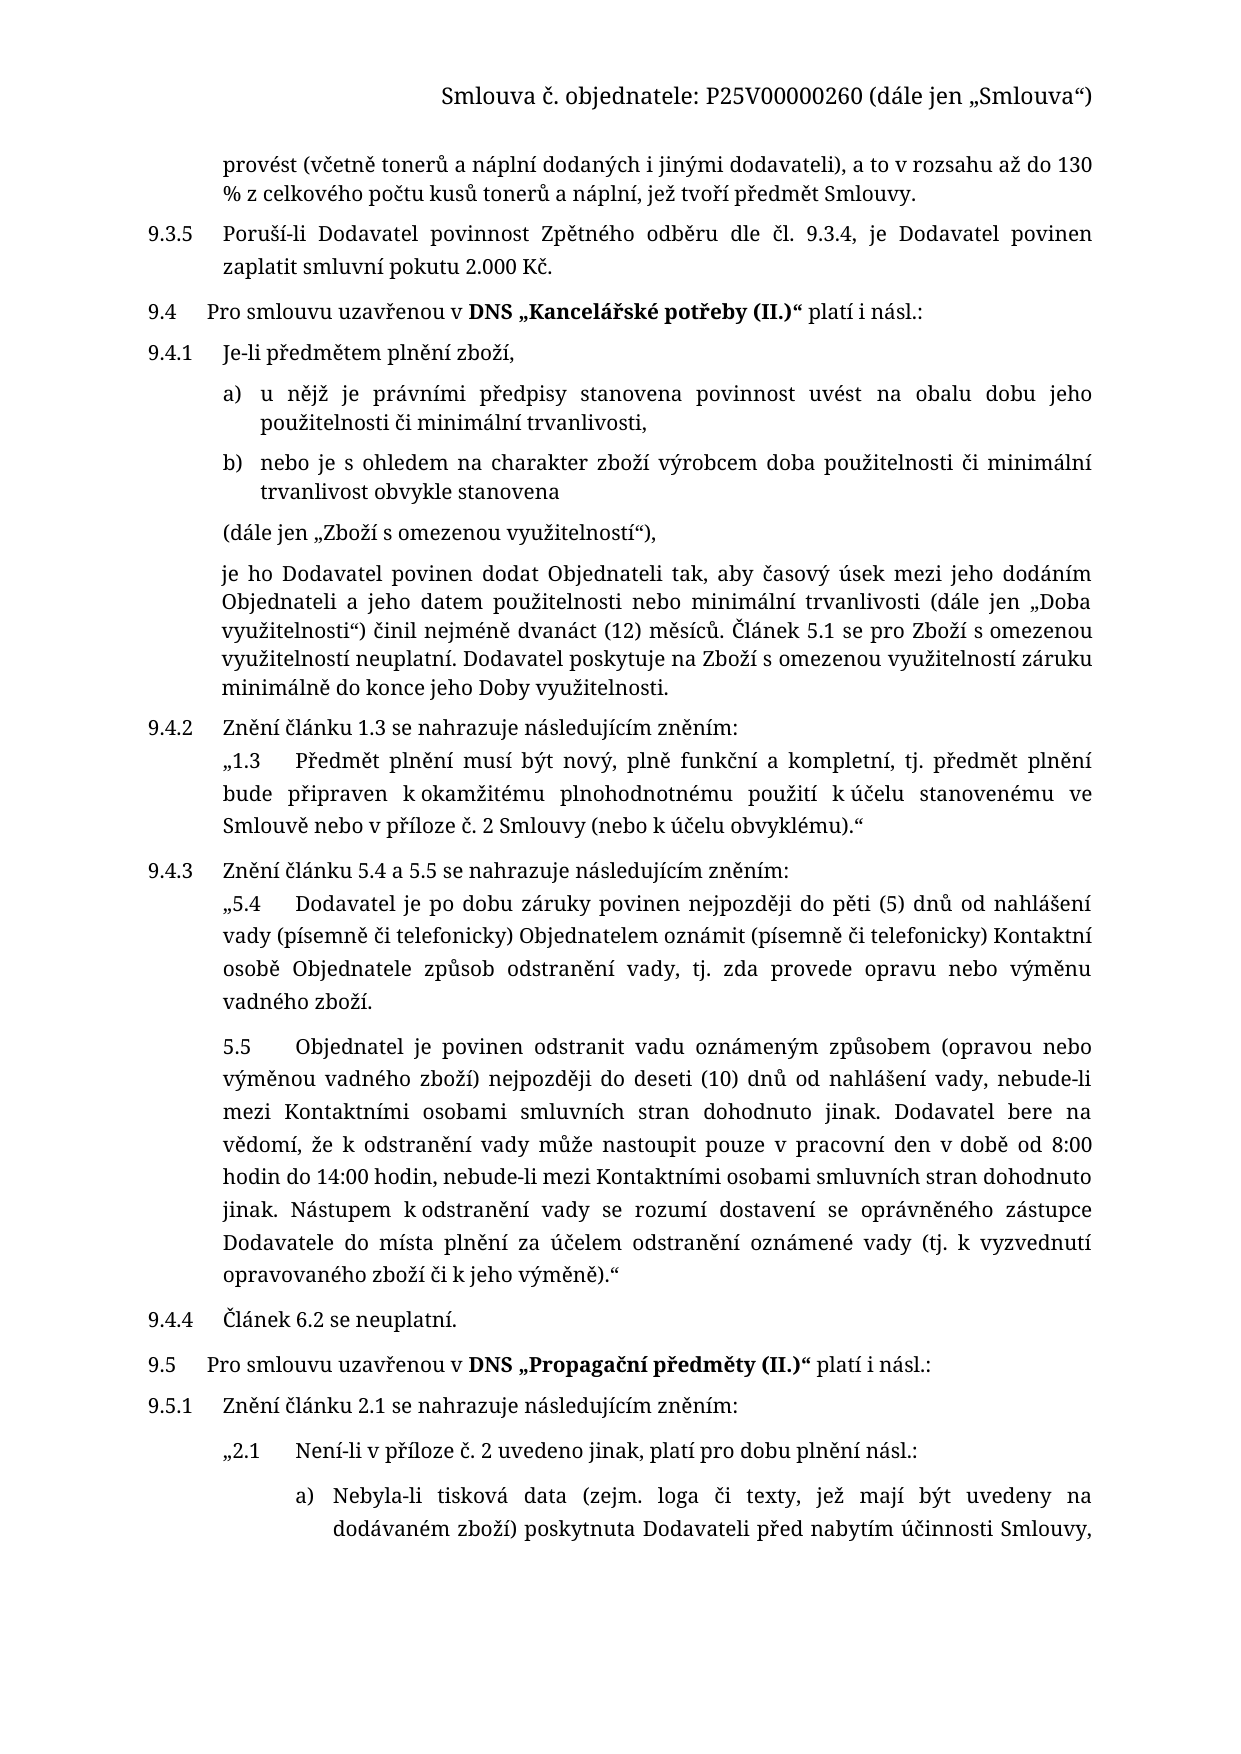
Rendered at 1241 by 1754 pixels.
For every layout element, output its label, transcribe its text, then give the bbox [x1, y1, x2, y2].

list Pro smlouvu uzavřenou v DNS „Kancelářské potřeby (II.)“ platí i násl.: [148, 297, 1093, 326]
text je ho Dodavatel povinen dodat Objednateli tak, aby časový úsek mezi jeho dodáním Objednateli a jeho datem použitelnosti nebo minimální trvanlivosti (dále jen „Doba využitelnosti“) činil nejméně dvanáct (12) měsíců. Článek 5.1 se pro Zboží s omezenou využitelností neuplatní. Dodavatel poskytuje na Zboží s omezenou využitelností záruku minimálně do konce jeho Doby využitelnosti. [221, 559, 1093, 701]
list „2.1 Není-li v příloze č. 2 uvedeno jinak, platí pro dobu plnění násl.: [223, 1436, 1093, 1465]
text (dále jen „Zboží s omezenou využitelností“), [223, 518, 1093, 546]
list Článek 6.2 se neuplatní. [148, 1305, 1093, 1334]
list Pro smlouvu uzavřenou v DNS „Propagační předměty (II.)“ platí i násl.: [148, 1350, 1093, 1379]
list „1.3 Předmět plnění musí být nový, plně funkční a kompletní, tj. předmět plnění bude připraven k okamžitému plnohodnotnému použití k účelu stanovenému ve Smlouvě nebo v příloze č. 2 Smlouvy (nebo k účelu obvyklému).“ [223, 746, 1093, 840]
list Znění článku 2.1 se nahrazuje následujícím zněním: [148, 1391, 1093, 1420]
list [148, 150, 1093, 207]
list Znění článku 1.3 se nahrazuje následujícím zněním: [148, 713, 1093, 742]
list nebo je s ohledem na charakter zboží výrobcem doba použitelnosti či minimální trvanlivost obvykle stanovena [223, 448, 1093, 505]
list Je-li předmětem plnění zboží, [148, 338, 1093, 367]
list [295, 1482, 1093, 1543]
list 5.5 Objednatel je povinen odstranit vadu oznámeným způsobem (opravou nebo výměnou vadného zboží) nejpozději do deseti (10) dnů od nahlášení vady, nebude-li mezi Kontaktními osobami smluvních stran dohodnuto jinak. Dodavatel bere na vědomí, že k odstranění vady může nastoupit pouze v pracovní den v době od 8:00 hodin do 14:00 hodin, nebude-li mezi Kontaktními osobami smluvních stran dohodnuto jinak. Nástupem k odstranění vady se rozumí dostavení se oprávněného zástupce Dodavatele do místa plnění za účelem odstranění oznámené vady (tj. k vyzvednutí opravovaného zboží či k jeho výměně).“ [223, 1032, 1093, 1289]
list Poruší-li Dodavatel povinnost Zpětného odběru dle čl. 9.3.4, je Dodavatel povinen zaplatit smluvní pokutu 2.000 Kč. [148, 219, 1093, 281]
list u nějž je právními předpisy stanovena povinnost uvést na obalu dobu jeho použitelnosti či minimální trvanlivosti, [223, 379, 1093, 436]
list „5.4 Dodavatel je po dobu záruky povinen nejpozději do pěti (5) dnů od nahlášení vady (písemně či telefonicky) Objednatelem oznámit (písemně či telefonicky) Kontaktní osobě Objednatele způsob odstranění vady, tj. zda provede opravu nebo výměnu vadného zboží. [223, 889, 1093, 1015]
list Znění článku 5.4 a 5.5 se nahrazuje následujícím zněním: [148, 856, 1093, 885]
